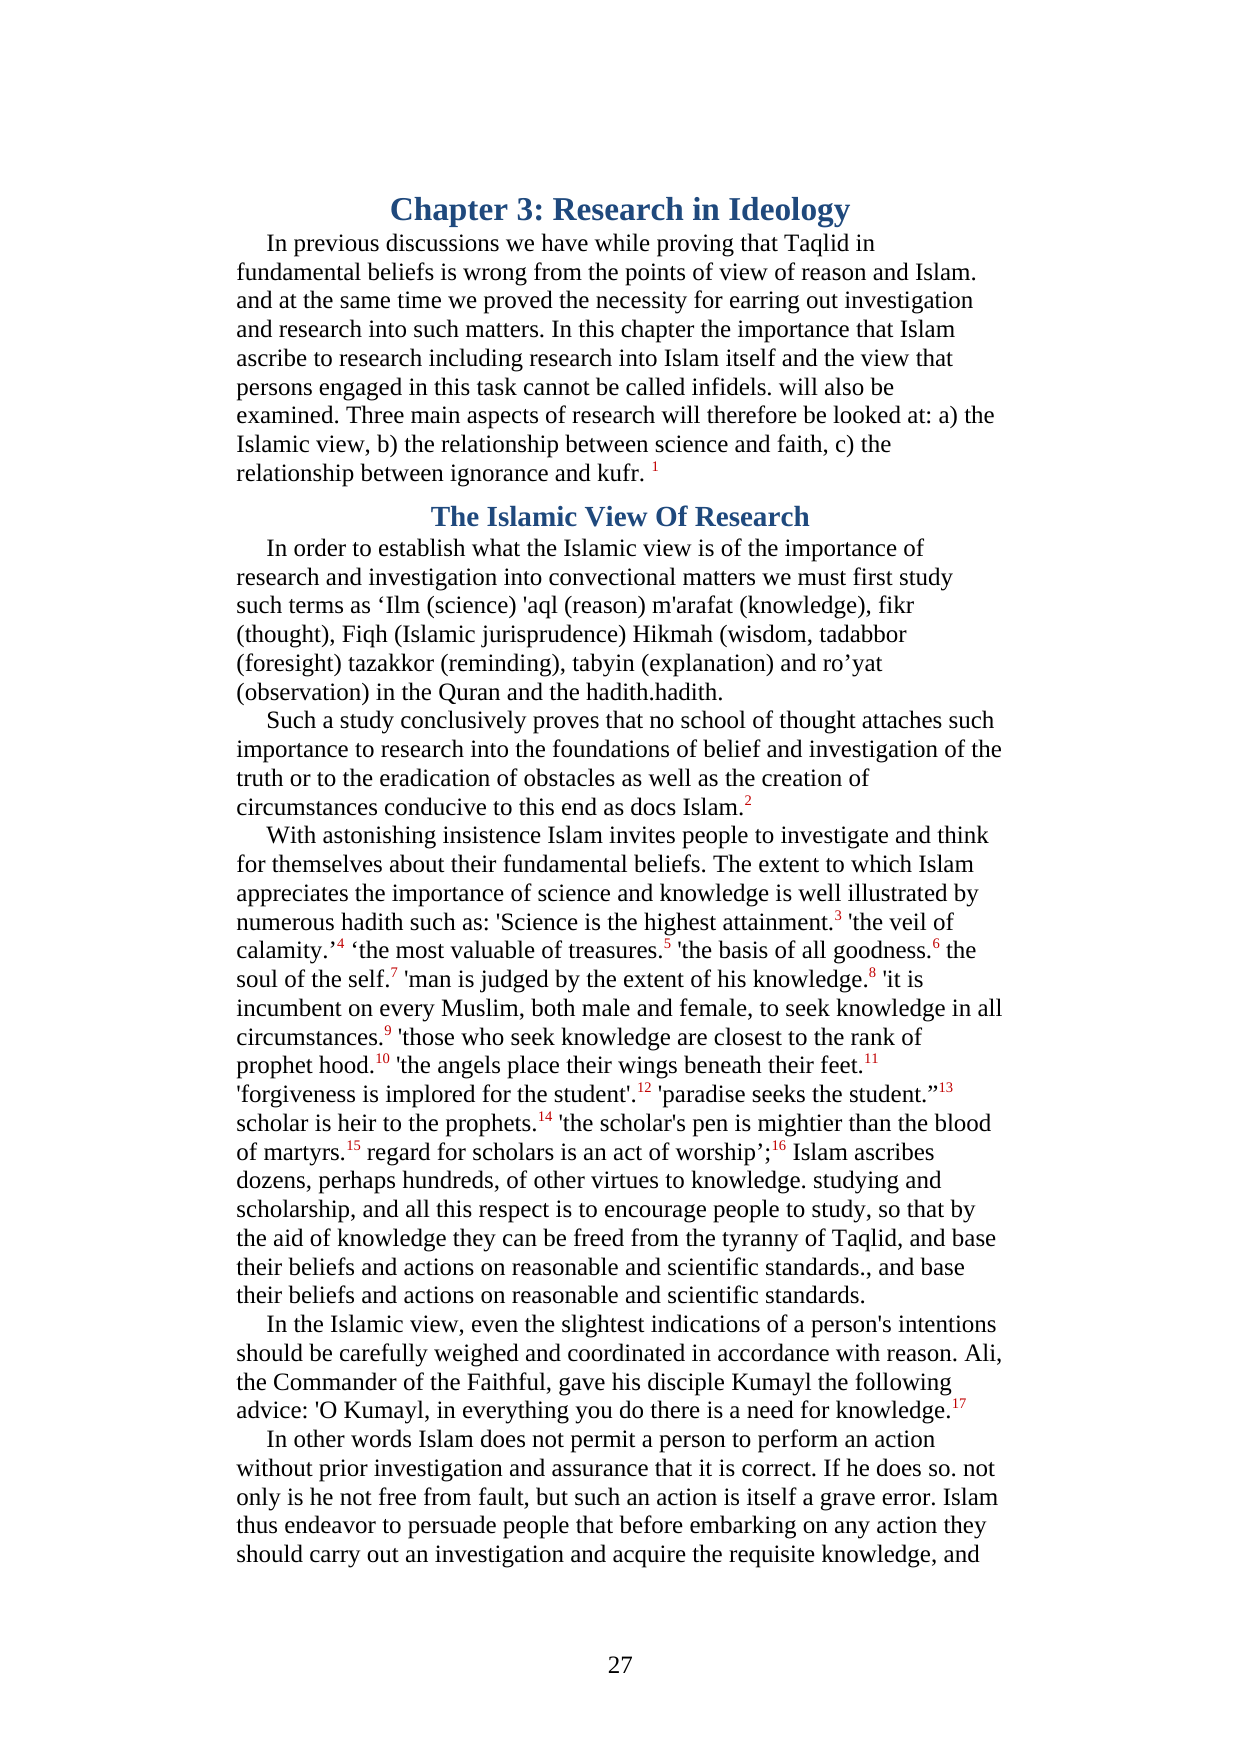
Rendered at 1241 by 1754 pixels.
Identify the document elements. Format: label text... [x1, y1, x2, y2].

text With astonishing insistence Islam invites people to investigate and think for themselves about their fundamental beliefs. The extent to which Islam appreciates the importance of science and knowledge is well illustrated by numerous hadith such as: 'Science is the highest attainment.3 'the veil of calamity.’4 ‘the most valuable of treasures.5 'the basis of all goodness.6 the soul of the self.7 'man is judged by the extent of his knowledge.8 'it is incumbent on every Muslim, both male and female, to seek knowledge in all circumstances.9 'those who seek knowledge are closest to the rank of prophet hood.10 'the angels place their wings beneath their feet.11 'forgiveness is implored for the student'.12 'paradise seeks the student.”13 scholar is heir to the prophets.14 'the scholar's pen is mightier than the blood of martyrs.15 regard for scholars is an act of worship’;16 Islam ascribes dozens, perhaps hundreds, of other virtues to knowledge. studying and scholarship, and all this respect is to encourage people to study, so that by the aid of knowledge they can be freed from the tyranny of Taqlid, and base their beliefs and actions on reasonable and scientific standards., and base their beliefs and actions on reasonable and scientific standards. [236, 820, 1004, 1309]
text In order to establish what the Islamic view is of the importance of research and investigation into convectional matters we must first study such terms as ‘Ilm (science) 'aql (reason) m'arafat (knowledge), fikr (thought), Fiqh (Islamic jurisprudence) Hikmah (wisdom, tadabbor (foresight) tazakkor (reminding), tabyin (explanation) and ro’yat (observation) in the Quran and the hadith.hadith. [236, 533, 1004, 705]
text In the Islamic view, even the slightest indications of a person's intentions should be carefully weighed and coordinated in accordance with reason. Ali, the Commander of the Faithful, gave his disciple Kumayl the following advice: 'O Kumayl, in everything you do there is a need for knowledge.17 [236, 1309, 1004, 1424]
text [236, 1424, 1004, 1568]
text In previous discussions we have while proving that Taqlid in fundamental beliefs is wrong from the points of view of reason and Islam. and at the same time we proved the necessity for earring out investigation and research into such matters. In this chapter the importance that Islam ascribe to research including research into Islam itself and the view that persons engaged in this task cannot be called infidels. will also be examined. Three main aspects of research will therefore be looked at: a) the Islamic view, b) the relationship between science and faith, c) the relationship between ignorance and kufr. 1 [236, 228, 1004, 487]
text Such a study conclusively proves that no school of thought attaches such importance to research into the foundations of belief and investigation of the truth or to the eradication of obstacles as well as the creation of circumstances conducive to this end as docs Islam.2 [236, 705, 1004, 820]
subtitle Chapter 3: Research in Ideology [236, 190, 1004, 228]
subtitle The Islamic View Of Research [236, 499, 1004, 533]
